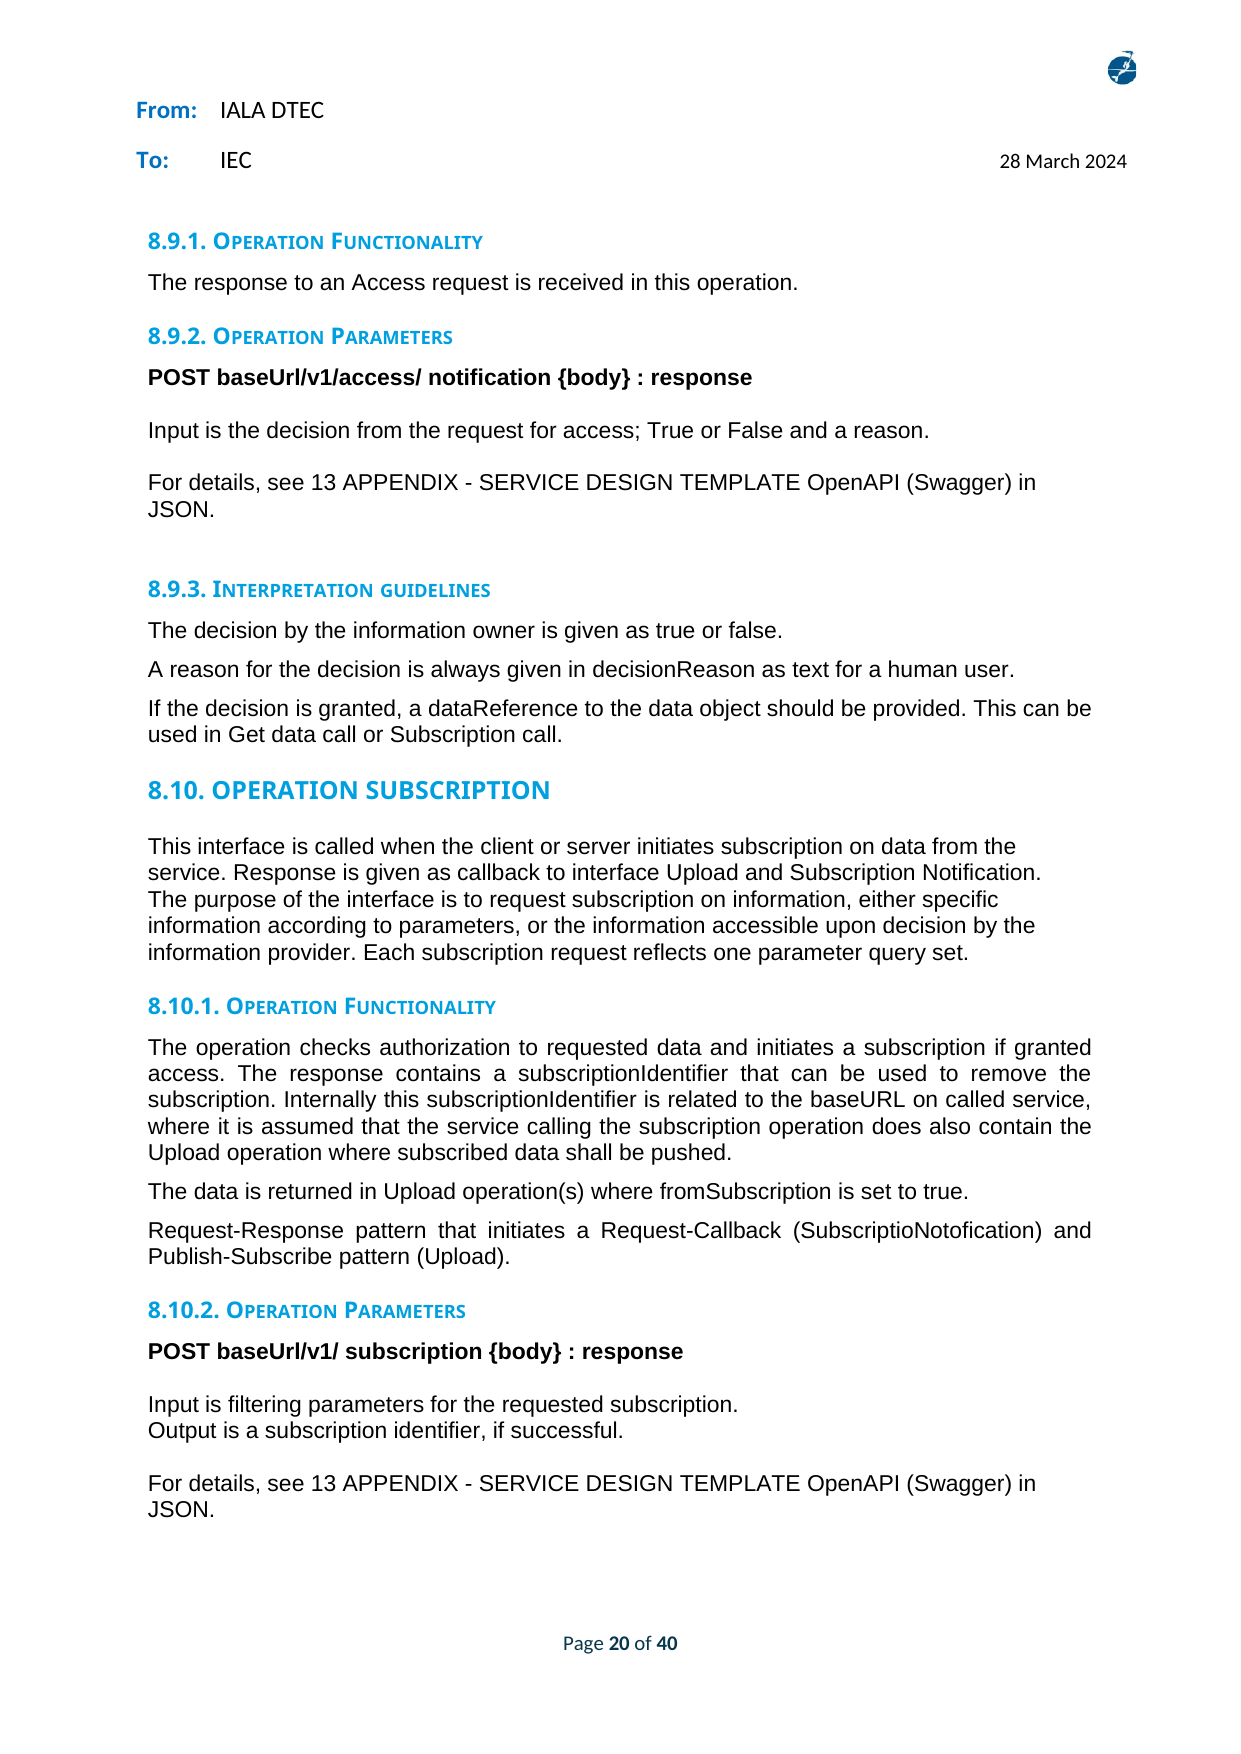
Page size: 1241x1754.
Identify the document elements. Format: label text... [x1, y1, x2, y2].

text Request-Response pattern that initiates a Request-Callback (SubscriptioNotofication) and Publish-Subscribe pattern (Upload). [148, 1217, 1093, 1269]
text Input is the decision from the request for access; True or False and a reason. [148, 417, 1093, 443]
text This interface is called when the client or server initiates subscription on data from the service. Response is given as callback to interface Upload and Subscription Notification. [148, 833, 1093, 886]
picture [1107, 50, 1137, 85]
text The decision by the information owner is given as true or false. [148, 617, 1093, 643]
text The data is returned in Upload operation(s) where fromSubscription is set to true. [148, 1178, 1093, 1204]
text The purpose of the interface is to request subscription on information, either specific information according to parameters, or the information accessible upon decision by the information provider. Each subscription request reflects one parameter query set. [148, 886, 1093, 965]
text For details, see 13 APPENDIX - SERVICE DESIGN TEMPLATE OpenAPI (Swagger) in JSON. [148, 469, 1093, 522]
text The operation checks authorization to requested data and initiates a subscription if granted access. The response contains a subscriptionIdentifier that can be used to remove the subscription. Internally this subscriptionIdentifier is related to the baseURL on called service, where it is assumed that the service calling the subscription operation does also contain the Upload operation where subscribed data shall be pushed. [148, 1033, 1093, 1165]
text Output is a subscription identifier, if successful. [148, 1417, 1093, 1443]
text Input is filtering parameters for the requested subscription. [148, 1391, 1093, 1417]
subtitle Interpretation guidelines [148, 573, 1093, 605]
subtitle Operation SUBSCRIPTION [148, 773, 1093, 807]
text The response to an Access request is received in this operation. [148, 269, 1093, 295]
text POST baseUrl/v1/ subscription {body} : response [148, 1338, 1093, 1364]
text A reason for the decision is always given in decisionReason as text for a human user. [148, 656, 1093, 682]
text POST baseUrl/v1/access/ notification {body} : response [148, 364, 1093, 390]
subtitle Operation Parameters [148, 320, 1093, 351]
subtitle Operation Parameters [148, 1294, 1093, 1326]
subtitle Operation Functionality [148, 225, 1093, 256]
text If the decision is granted, a dataReference to the data object should be provided. This can be used in Get data call or Subscription call. [148, 695, 1093, 748]
text For details, see 13 APPENDIX - SERVICE DESIGN TEMPLATE OpenAPI (Swagger) in JSON. [148, 1470, 1093, 1523]
subtitle Operation Functionality [148, 990, 1093, 1021]
